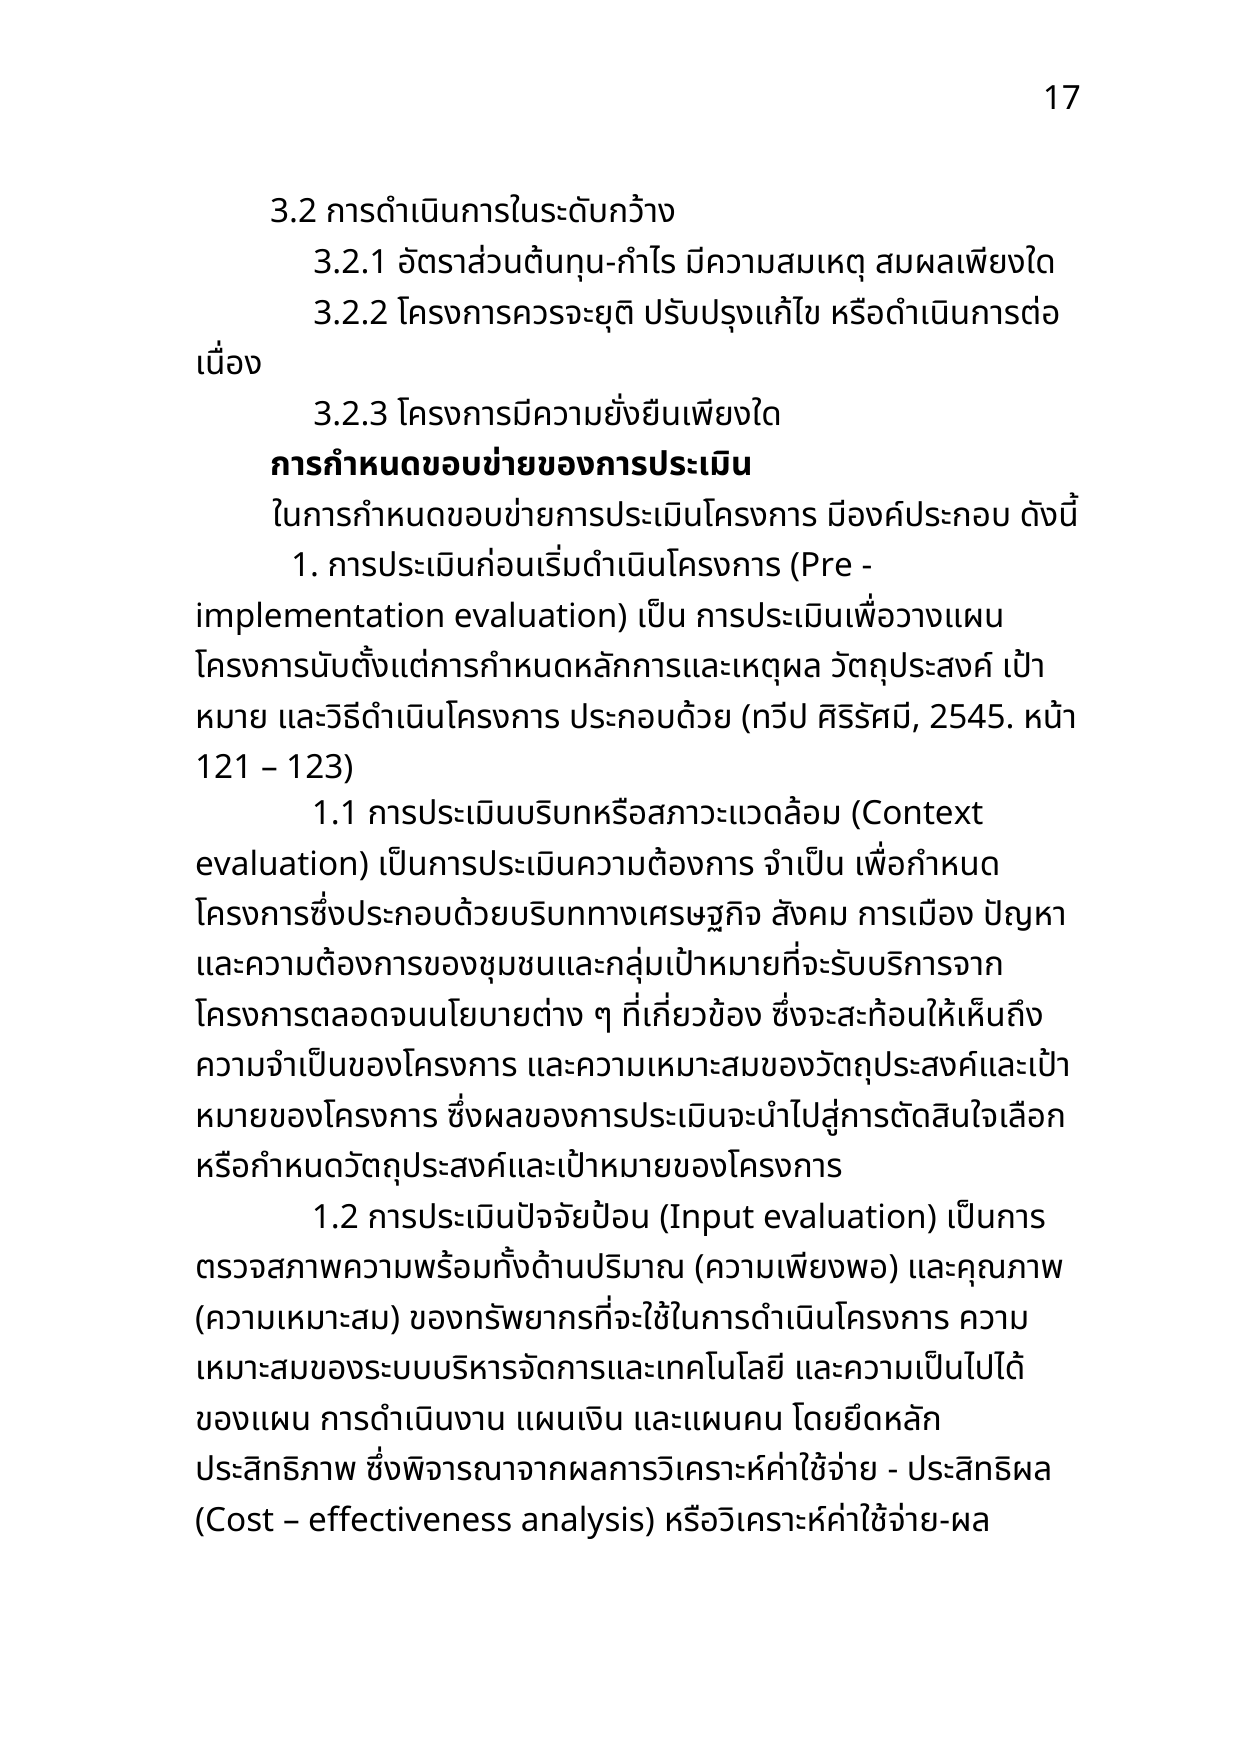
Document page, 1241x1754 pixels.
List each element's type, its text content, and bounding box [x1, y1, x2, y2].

text 3.2.2 โครงการควรจะยุติ ปรับปรุงแก้ไข หรือดำเนินการต่อเนื่อง [195, 288, 1081, 389]
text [195, 1192, 1081, 1546]
text 1. การประเมินก่อนเริ่มดำเนินโครงการ (Pre - implementation evaluation) เป็น การประเมินเพื่อวางแผนโครงการนับตั้งแต่การกำหนดหลักการและเหตุผล วัตถุประสงค์ เป้าหมาย และวิธีดำเนินโครงการ ประกอบด้วย (ทวีป ศิริรัศมี, 2545. หน้า 121 – 123) [195, 541, 1081, 789]
text 3.2.1 อัตราส่วนต้นทุน-กำไร มีความสมเหตุ สมผลเพียงใด [195, 238, 1081, 288]
text 1.1 การประเมินบริบทหรือสภาวะแวดล้อม (Context evaluation) เป็นการประเมินความต้องการ จำเป็น เพื่อกำหนดโครงการซึ่งประกอบด้วยบริบททางเศรษฐกิจ สังคม การเมือง ปัญหาและความต้องการของชุมชนและกลุ่มเป้าหมายที่จะรับบริการจากโครงการตลอดจนนโยบายต่าง ๆ ที่เกี่ยวข้อง ซึ่งจะสะท้อนให้เห็นถึงความจำเป็นของโครงการ และความเหมาะสมของวัตถุประสงค์และเป้าหมายของโครงการ ซึ่งผลของการประเมินจะนำไปสู่การตัดสินใจเลือกหรือกำหนดวัตถุประสงค์และเป้าหมายของโครงการ [195, 789, 1081, 1192]
text ในการกำหนดขอบข่ายการประเมินโครงการ มีองค์ประกอบ ดังนี้ [195, 491, 1081, 541]
text การกำหนดขอบข่ายของการประเมิน [195, 440, 1081, 491]
text 3.2 การดำเนินการในระดับกว้าง [195, 187, 1081, 238]
text 3.2.3 โครงการมีความยั่งยืนเพียงใด [195, 389, 1081, 440]
